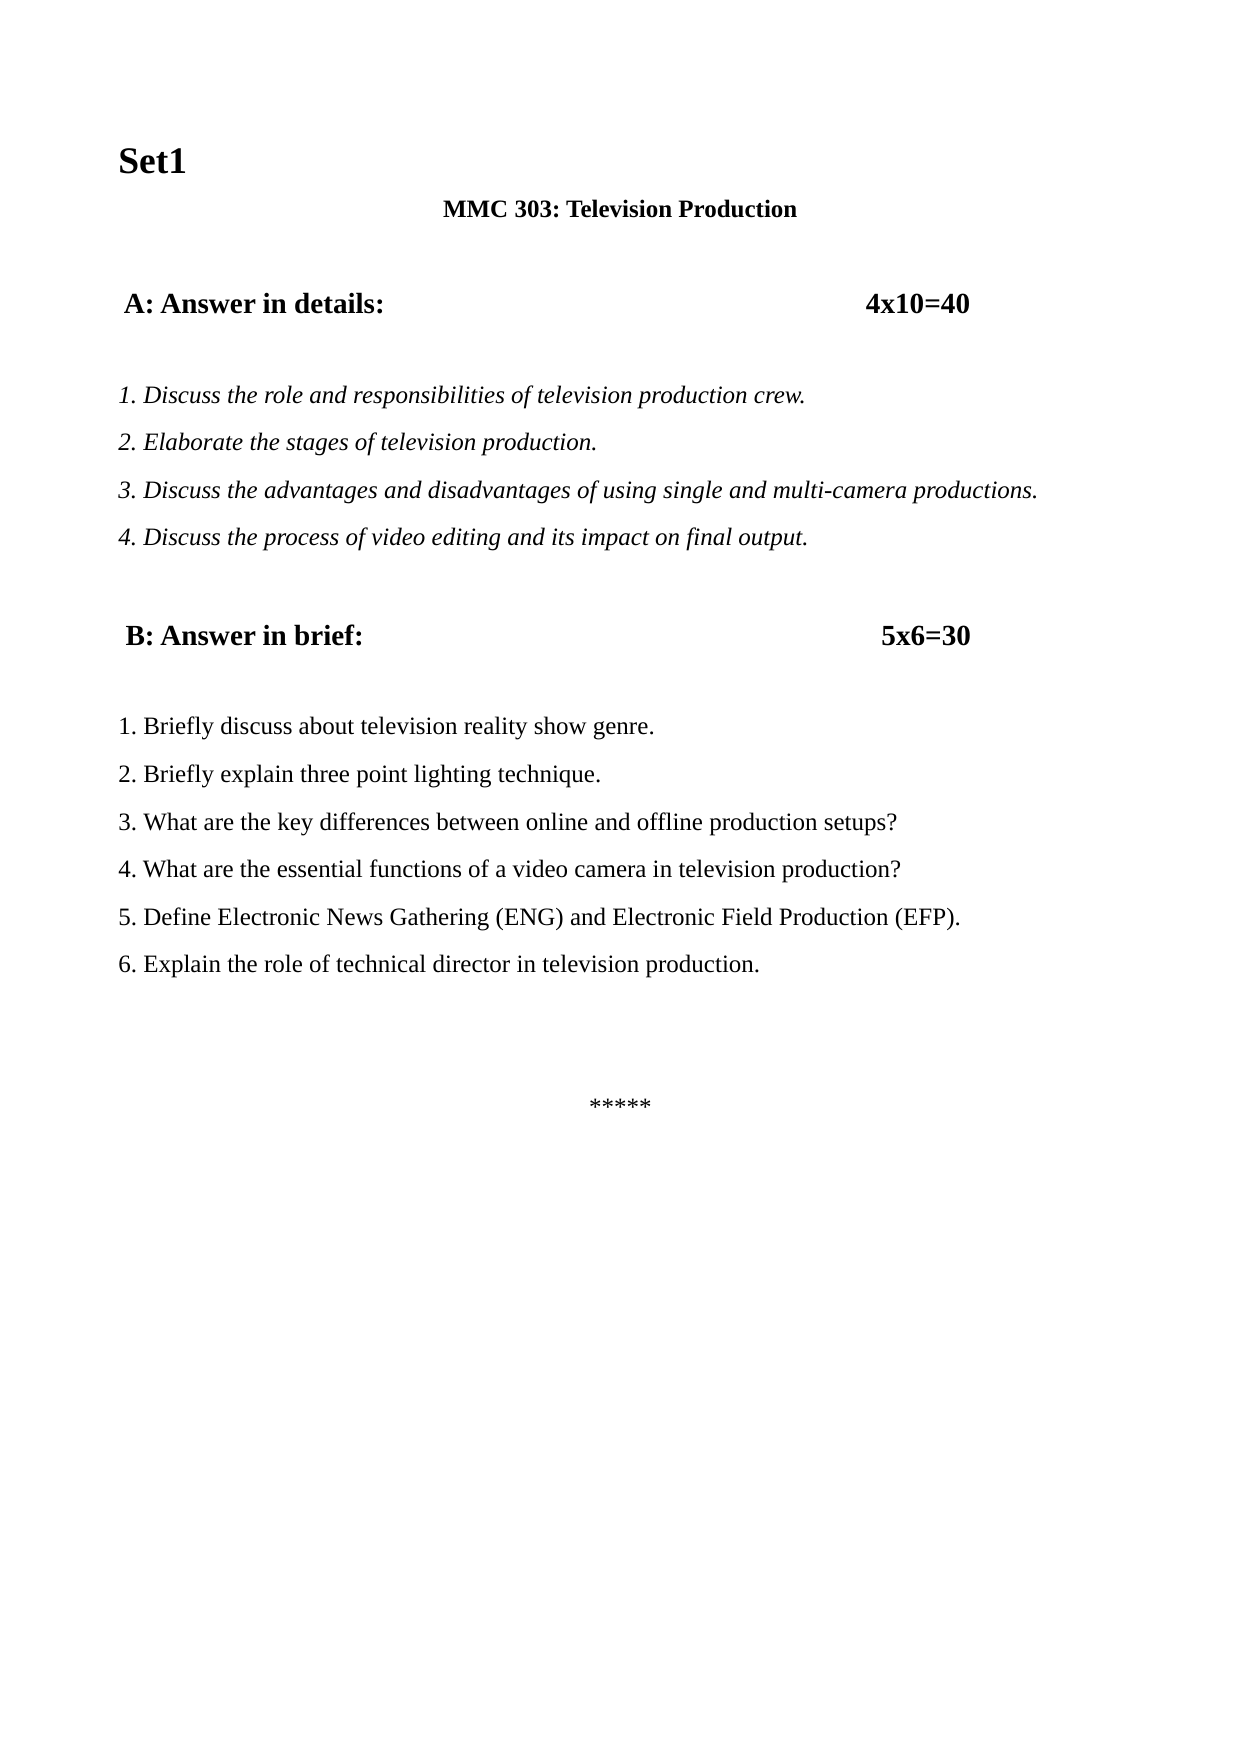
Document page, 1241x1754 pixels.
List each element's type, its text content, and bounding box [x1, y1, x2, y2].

text 5. Define Electronic News Gathering (ENG) and Electronic Field Production (EFP). [118, 902, 1122, 931]
text 6. Explain the role of technical director in television production. [118, 949, 1122, 978]
text 1. Discuss the role and responsibilities of television production crew. [118, 380, 1122, 408]
text ***** [118, 1092, 1122, 1121]
subtitle B: Answer in brief: 5x6=30 [118, 618, 1122, 651]
text 2. Elaborate the stages of television production. [118, 427, 1122, 456]
text MMC 303: Television Production [118, 194, 1122, 223]
text 3. What are the key differences between online and offline production setups? [118, 807, 1122, 835]
text 4. Discuss the process of video editing and its impact on final output. [118, 522, 1122, 551]
text 1. Briefly discuss about television reality show genre. [118, 711, 1122, 740]
text 4. What are the essential functions of a video camera in television production? [118, 854, 1122, 883]
subtitle A: Answer in details: 4x10=40 [118, 286, 1122, 319]
text 3. Discuss the advantages and disadvantages of using single and multi-camera productions. [118, 475, 1122, 504]
text 2. Briefly explain three point lighting technique. [118, 759, 1122, 788]
subtitle Set1 [118, 139, 1122, 182]
